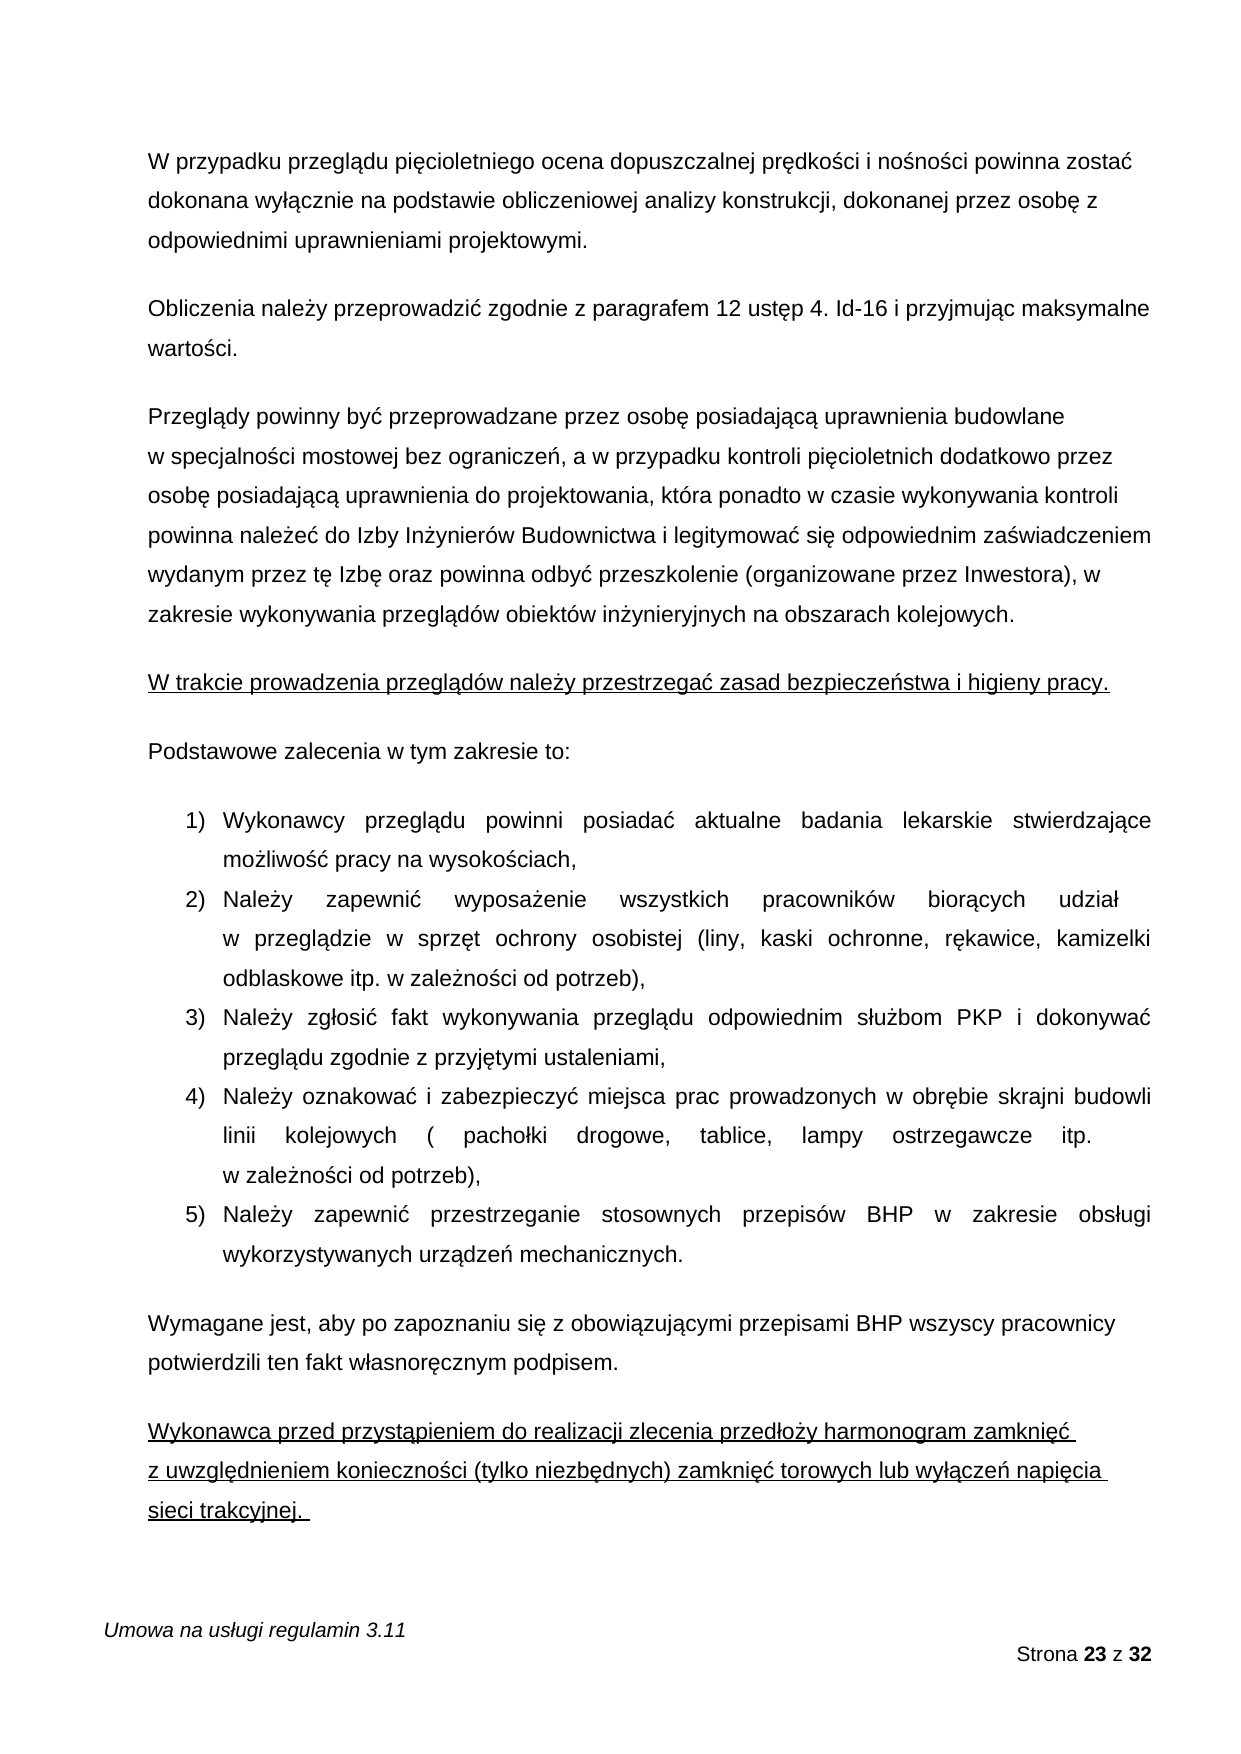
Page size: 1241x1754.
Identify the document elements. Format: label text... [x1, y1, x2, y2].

text Przeglądy powinny być przeprowadzane przez osobę posiadającą uprawnienia budowlane w specjalności mostowej bez ograniczeń, a w przypadku kontroli pięcioletnich dodatkowo przez osobę posiadającą uprawnienia do projektowania, która ponadto w czasie wykonywania kontroli powinna należeć do Izby Inżynierów Budownictwa i legitymować się odpowiednim zaświadczeniem wydanym przez tę Izbę oraz powinna odbyć przeszkolenie (organizowane przez Inwestora), w zakresie wykonywania przeglądów obiektów inżynieryjnych na obszarach kolejowych. [148, 403, 1152, 627]
list Należy zapewnić przestrzeganie stosownych przepisów BHP w zakresie obsługi wykorzystywanych urządzeń mechanicznych. [185, 1201, 1152, 1267]
text W przypadku przeglądu pięcioletniego ocena dopuszczalnej prędkości i nośności powinna zostać dokonana wyłącznie na podstawie obliczeniowej analizy konstrukcji, dokonanej przez osobę z odpowiednimi uprawnieniami projektowymi. [148, 148, 1152, 253]
text W trakcie prowadzenia przeglądów należy przestrzegać zasad bezpieczeństwa i higieny pracy. [148, 669, 1152, 696]
list Wykonawcy przeglądu powinni posiadać aktualne badania lekarskie stwierdzające możliwość pracy na wysokościach, [185, 807, 1152, 872]
text Wymagane jest, aby po zapoznaniu się z obowiązującymi przepisami BHP wszyscy pracownicy potwierdzili ten fakt własnoręcznym podpisem. [148, 1309, 1152, 1375]
list Należy zapewnić wyposażenie wszystkich pracowników biorących udział w przeglądzie w sprzęt ochrony osobistej (liny, kaski ochronne, rękawice, kamizelki odblaskowe itp. w zależności od potrzeb), [185, 886, 1152, 991]
text Obliczenia należy przeprowadzić zgodnie z paragrafem 12 ustęp 4. Id-16 i przyjmując maksymalne wartości. [148, 295, 1152, 361]
text Wykonawca przed przystąpieniem do realizacji zlecenia przedłoży harmonogram zamknięć z uwzględnieniem konieczności (tylko niezbędnych) zamknięć torowych lub wyłączeń napięcia sieci trakcyjnej. [148, 1418, 1152, 1523]
text Podstawowe zalecenia w tym zakresie to: [148, 738, 1152, 764]
list Należy zgłosić fakt wykonywania przeglądu odpowiednim służbom PKP i dokonywać przeglądu zgodnie z przyjętymi ustaleniami, [185, 1004, 1152, 1070]
list Należy oznakować i zabezpieczyć miejsca prac prowadzonych w obrębie skrajni budowli linii kolejowych ( pachołki drogowe, tablice, lampy ostrzegawcze itp. w zależności od potrzeb), [185, 1083, 1152, 1188]
